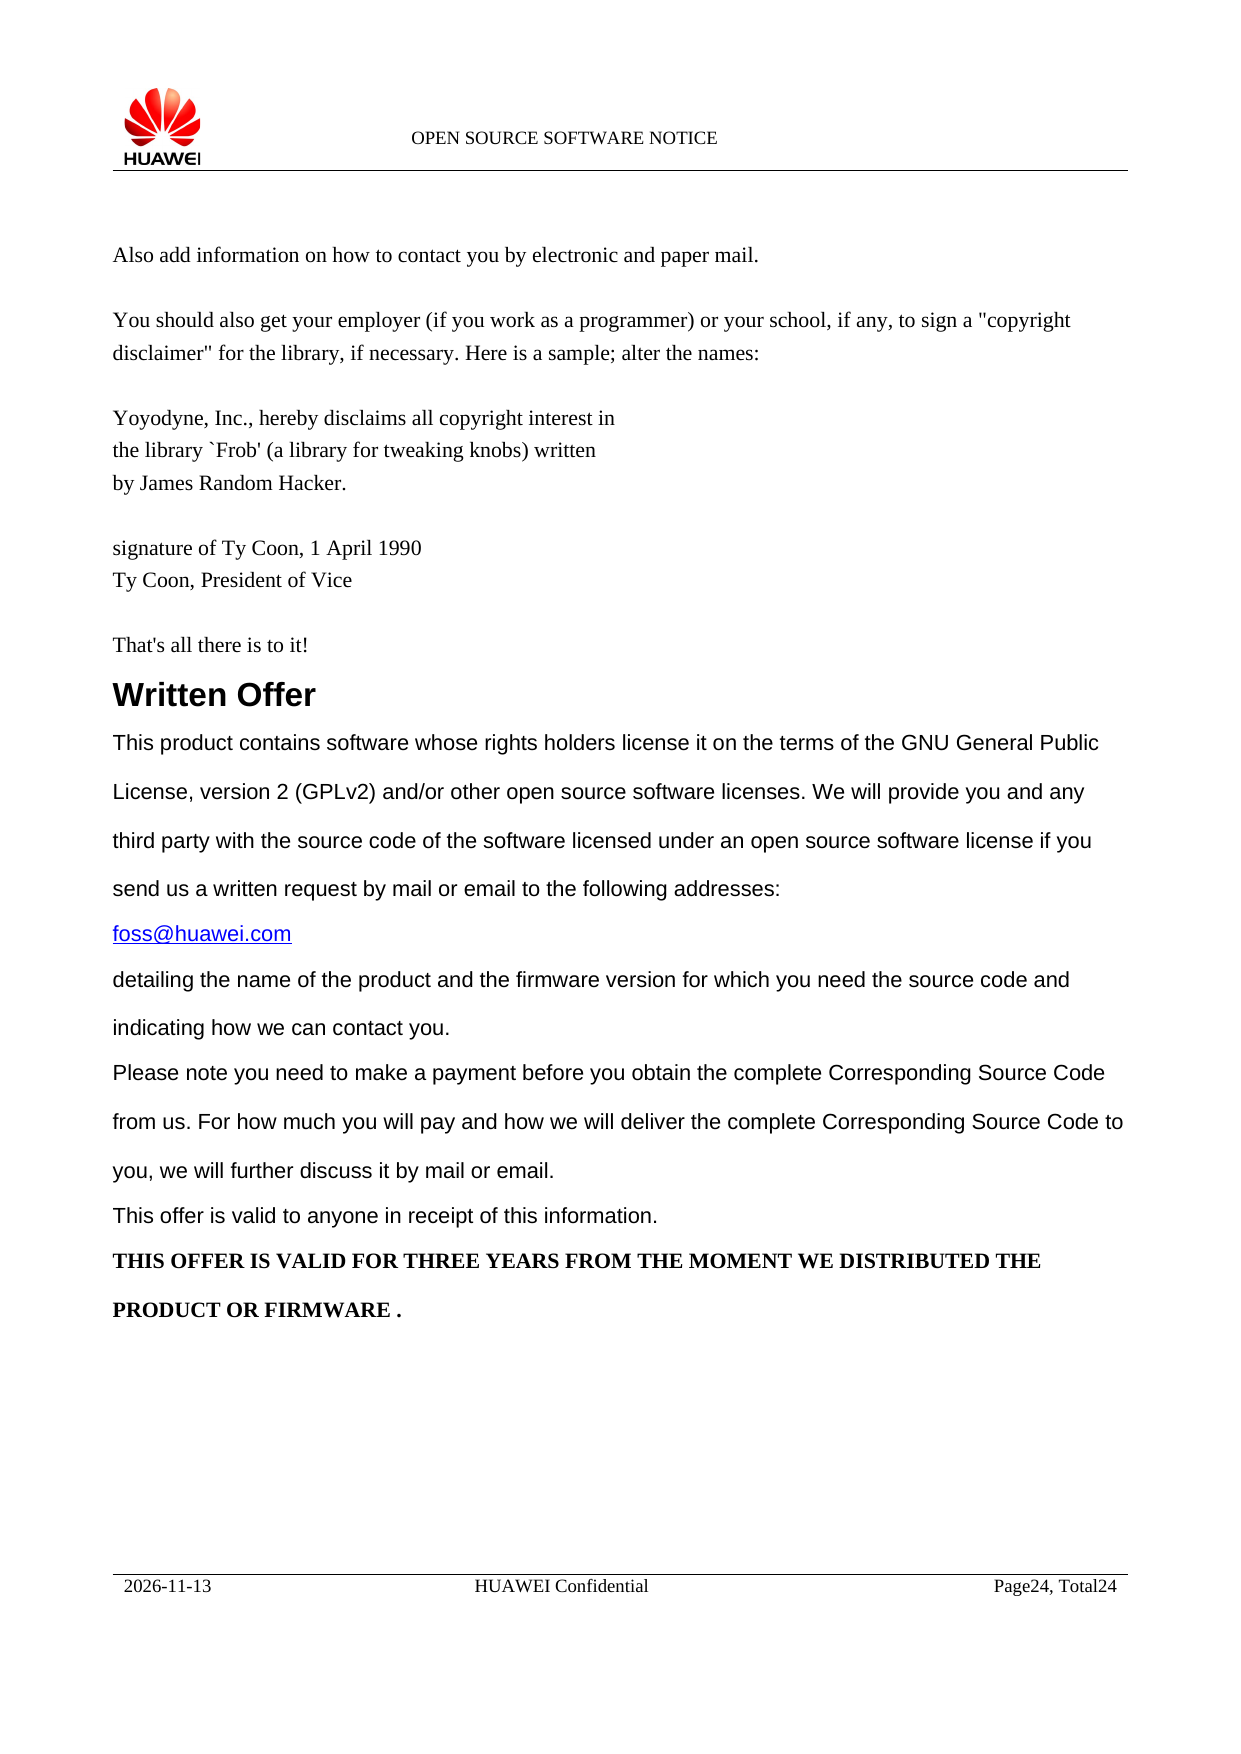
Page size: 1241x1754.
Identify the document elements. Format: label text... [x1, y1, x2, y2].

text detailing the name of the product and the firmware version for which you need the source code and indicating how we can contact you. [112, 963, 1128, 1044]
text Written Offer [112, 661, 1128, 726]
picture [124, 88, 201, 165]
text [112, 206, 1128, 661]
text This offer is valid for three years from the moment we distributed the product or firmware . [112, 1244, 1128, 1326]
text foss@huawei.com [112, 918, 1128, 950]
text This product contains software whose rights holders license it on the terms of the GNU General Public License, version 2 (GPLv2) and/or other open source software licenses. We will provide you and any third party with the source code of the software licensed under an open source software license if you send us a written request by mail or email to the following addresses: [112, 726, 1128, 905]
text This offer is valid to anyone in receipt of this information. [112, 1199, 1128, 1232]
text Please note you need to make a payment before you obtain the complete Corresponding Source Code from us. For how much you will pay and how we will deliver the complete Corresponding Source Code to you, we will further discuss it by mail or email. [112, 1057, 1128, 1187]
